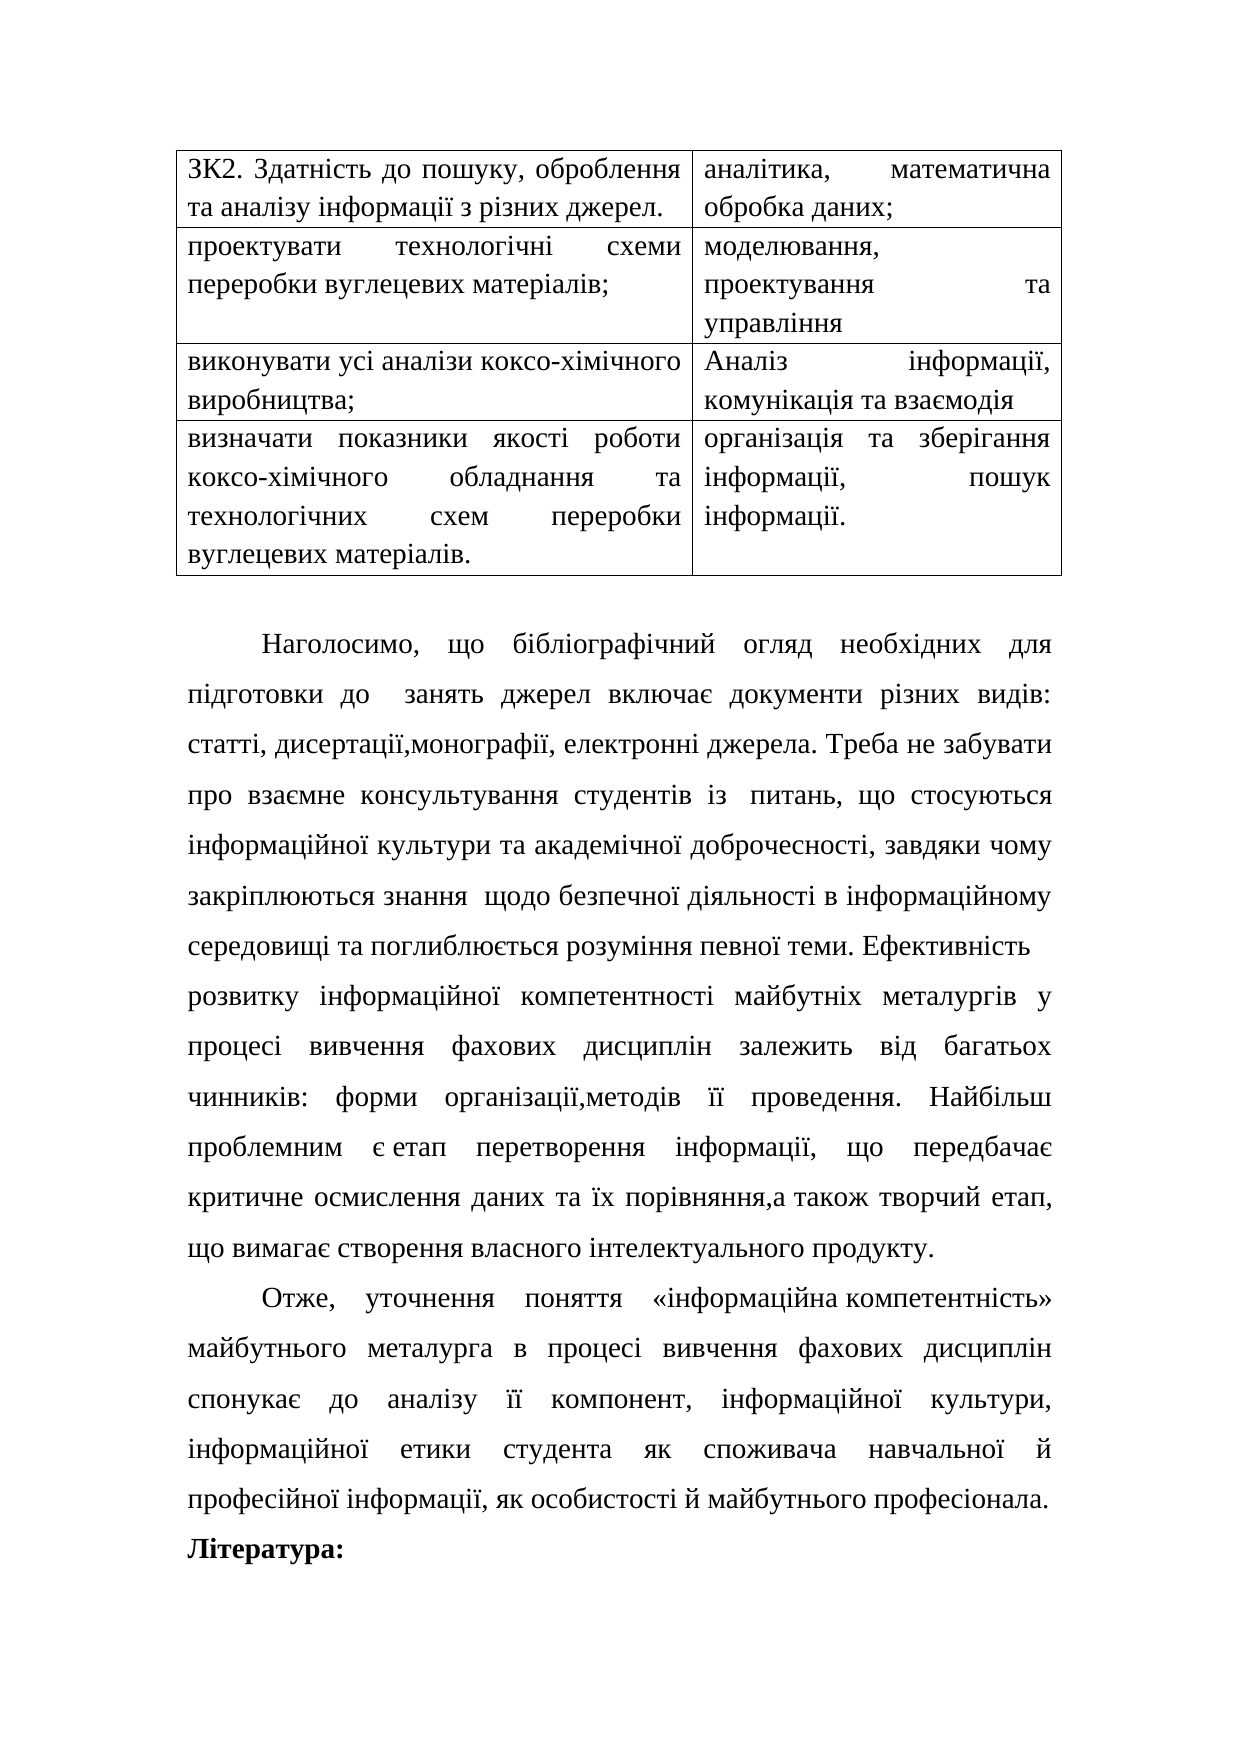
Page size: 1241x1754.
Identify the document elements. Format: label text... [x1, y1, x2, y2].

table_cell організація та зберігання інформації, пошук інформації. [693, 421, 1061, 575]
text розвитку інформаційної компетентності майбутніх металургів у процесі вивчення фахових дисциплін залежить від багатьох чинників: форми організації,методів її проведення. Найбільш проблемним є етап перетворення інформації, що передбачає критичне осмислення даних та їх порівняння,а також творчий етап, що вимагає створення власного інтелектуального продукту. [187, 978, 1053, 1263]
table_cell виконувати усі аналізи коксо-хімічного виробництва; [177, 344, 692, 419]
table_cell проектувати технологічні схеми переробки вуглецевих матеріалів; [177, 228, 692, 342]
text Отже, уточнення поняття «інформаційна компетентність» майбутнього металурга в процесі вивчення фахових дисциплін спонукає до аналізу її компонент, інформаційної культури, інформаційної етики студента як споживача навчальної й професійної інформації, як особистості й майбутнього професіонала. [187, 1280, 1053, 1515]
table_cell визначати показники якості роботи коксо-хімічного обладнання та технологічних схем переробки вуглецевих матеріалів. [177, 421, 692, 575]
table_cell моделювання, проектування та управління [693, 228, 1061, 342]
text Наголосимо, що бібліографічний огляд необхідних для підготовки до занять джерел включає документи різних видів: статті, дисертації,монографії, електронні джерела. Треба не забувати про взаємне консультування студентів із питань, що стосуються інформаційної культури та академічної доброчесності, завдяки чому закріплюються знання щодо безпечної діяльності в інформаційному середовищі та поглиблюється розуміння певної теми. Ефективність [187, 626, 1053, 961]
table_cell Аналіз інформації, комунікація та взаємодія [693, 344, 1061, 419]
table_cell аналітика, математична обробка даних; [693, 151, 1061, 227]
table_cell ЗК2. Здатність до пошуку, оброблення та аналізу інформації з різних джерел. [177, 151, 692, 227]
text Література: [187, 1532, 1053, 1565]
